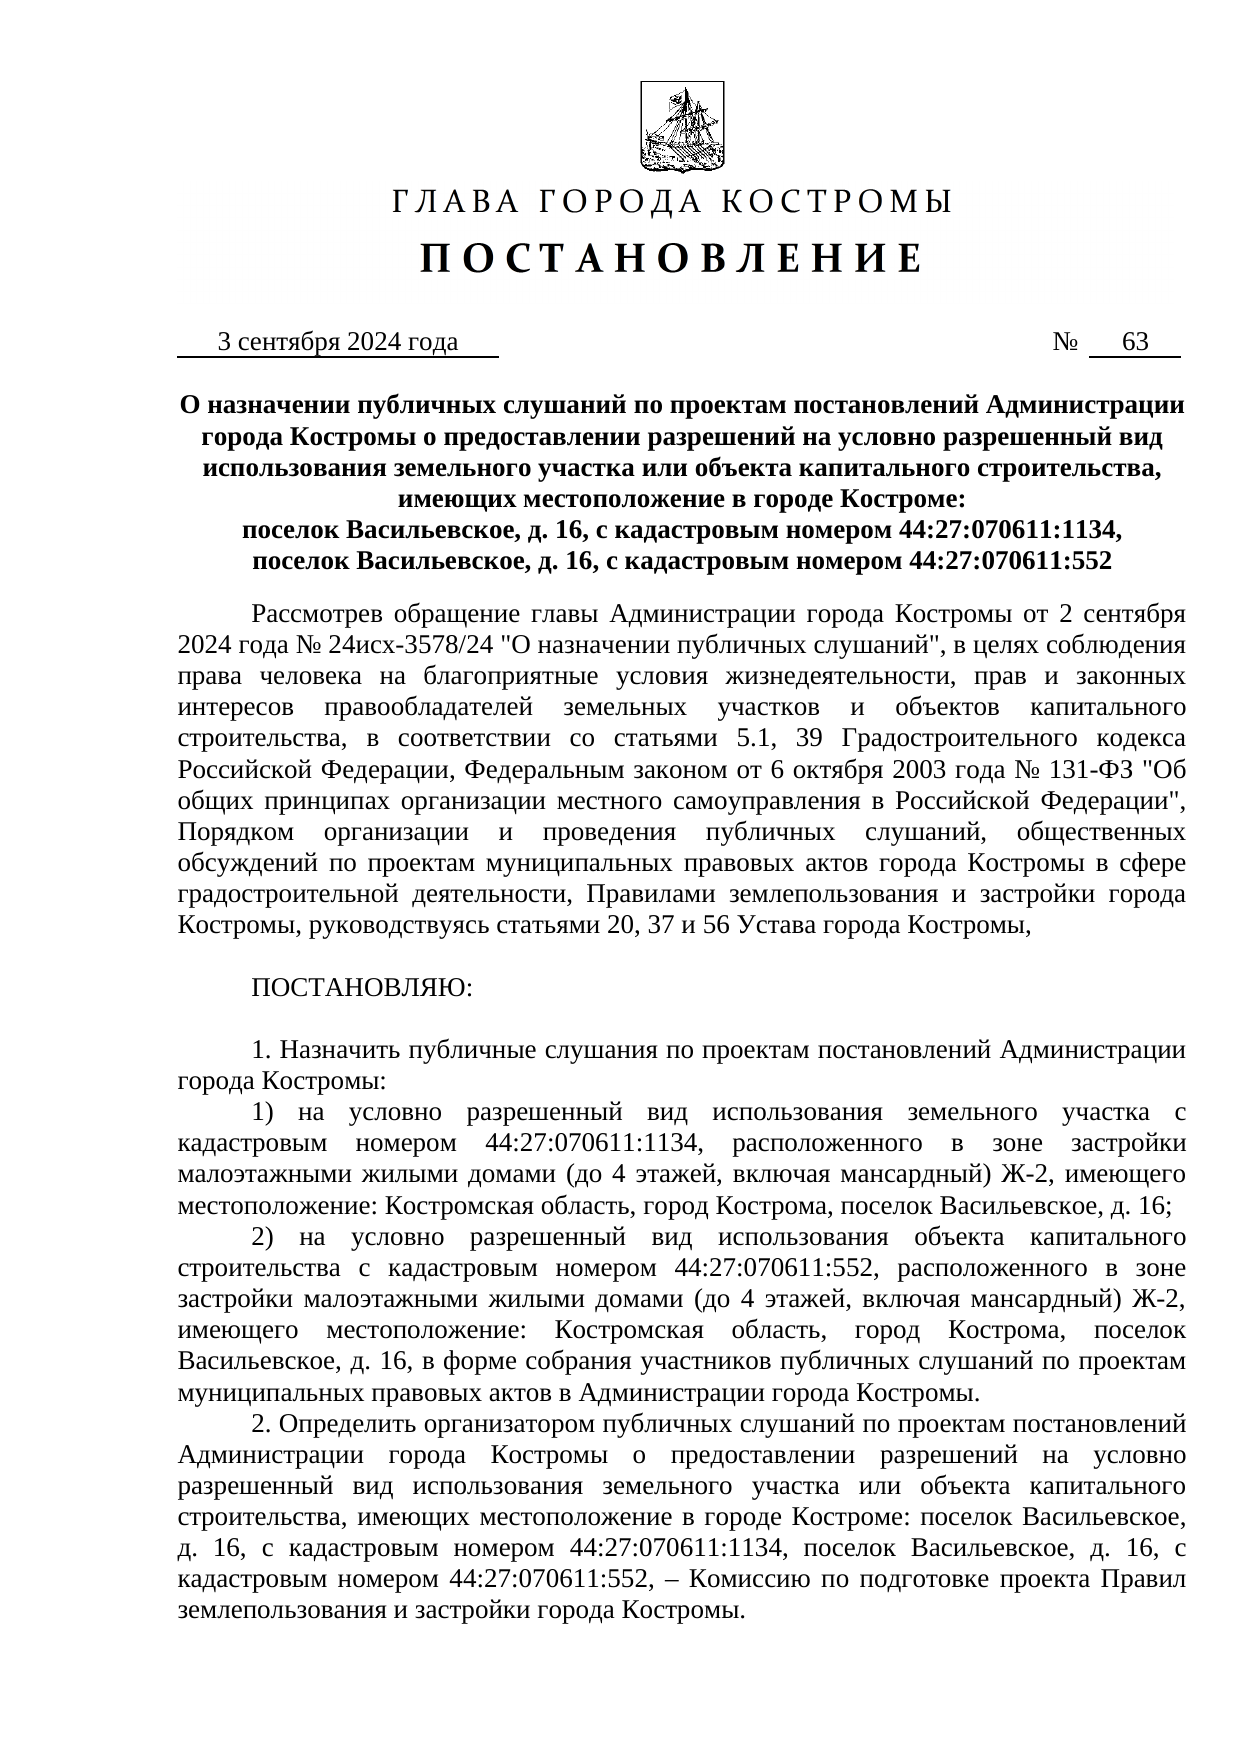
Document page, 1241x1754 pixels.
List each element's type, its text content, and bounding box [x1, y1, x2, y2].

table_header № [499, 325, 1089, 356]
table_header 3 сентября 2024 года [177, 325, 499, 356]
table_header 63 [1089, 325, 1181, 356]
text Рассмотрев обращение главы Администрации города Костромы от 2 сентября 2024 года № 24исх-3578/24 "О назначении публичных слушаний", в целях соблюдения права человека на благоприятные условия жизнедеятельности, прав и законных интересов правообладателей земельных участков и объектов капитального строительства, в соответствии со статьями 5.1, 39 Градостроительного кодекса Российской Федерации, Федеральным законом от 6 октября 2003 года № 131-ФЗ "Об общих принципах организации местного самоуправления в Российской Федерации", Порядком организации и проведения публичных слушаний, общественных обсуждений по проектам муниципальных правовых актов города Костромы в сфере градостроительной деятельности, Правилами землепользования и застройки города Костромы, руководствуясь статьями 20, 37 и 56 Устава города Костромы, [177, 597, 1187, 939]
text 2. Определить организатором публичных слушаний по проектам постановлений Администрации города Костромы о предоставлении разрешений на условно разрешенный вид использования земельного участка или объекта капитального строительства, имеющих местоположение в городе Костроме: поселок Васильевское, д. 16, с кадастровым номером 44:27:070611:1134, поселок Васильевское, д. 16, с кадастровым номером 44:27:070611:552, – Комиссию по подготовке проекта Правил землепользования и застройки города Костромы. [177, 1407, 1187, 1625]
subtitle О назначении публичных слушаний по проектам постановлений Администрации города Костромы о предоставлении разрешений на условно разрешенный вид использования земельного участка или объекта капитального строительства, [177, 388, 1187, 482]
subtitle поселок Васильевское, д. 16, с кадастровым номером 44:27:070611:552 [177, 544, 1187, 575]
picture [177, 75, 1174, 304]
text 1) на условно разрешенный вид использования земельного участка с кадастровым номером 44:27:070611:1134, расположенного в зоне застройки малоэтажными жилыми домами (до 4 этажей, включая мансардный) Ж-2, имеющего местоположение: Костромская область, город Кострома, поселок Васильевское, д. 16; [177, 1095, 1187, 1220]
text 1. Назначить публичные слушания по проектам постановлений Администрации города Костромы: [177, 1033, 1187, 1095]
text ПОСТАНОВЛЯЮ: [177, 971, 1187, 1002]
text 2) на условно разрешенный вид использования объекта капитального строительства с кадастровым номером 44:27:070611:552, расположенного в зоне застройки малоэтажными жилыми домами (до 4 этажей, включая мансардный) Ж-2, имеющего местоположение: Костромская область, город Кострома, поселок Васильевское, д. 16, в форме собрания участников публичных слушаний по проектам муниципальных правовых актов в Администрации города Костромы. [177, 1220, 1187, 1407]
subtitle поселок Васильевское, д. 16, с кадастровым номером 44:27:070611:1134, [177, 513, 1187, 544]
subtitle имеющих местоположение в городе Костроме: [177, 482, 1187, 513]
